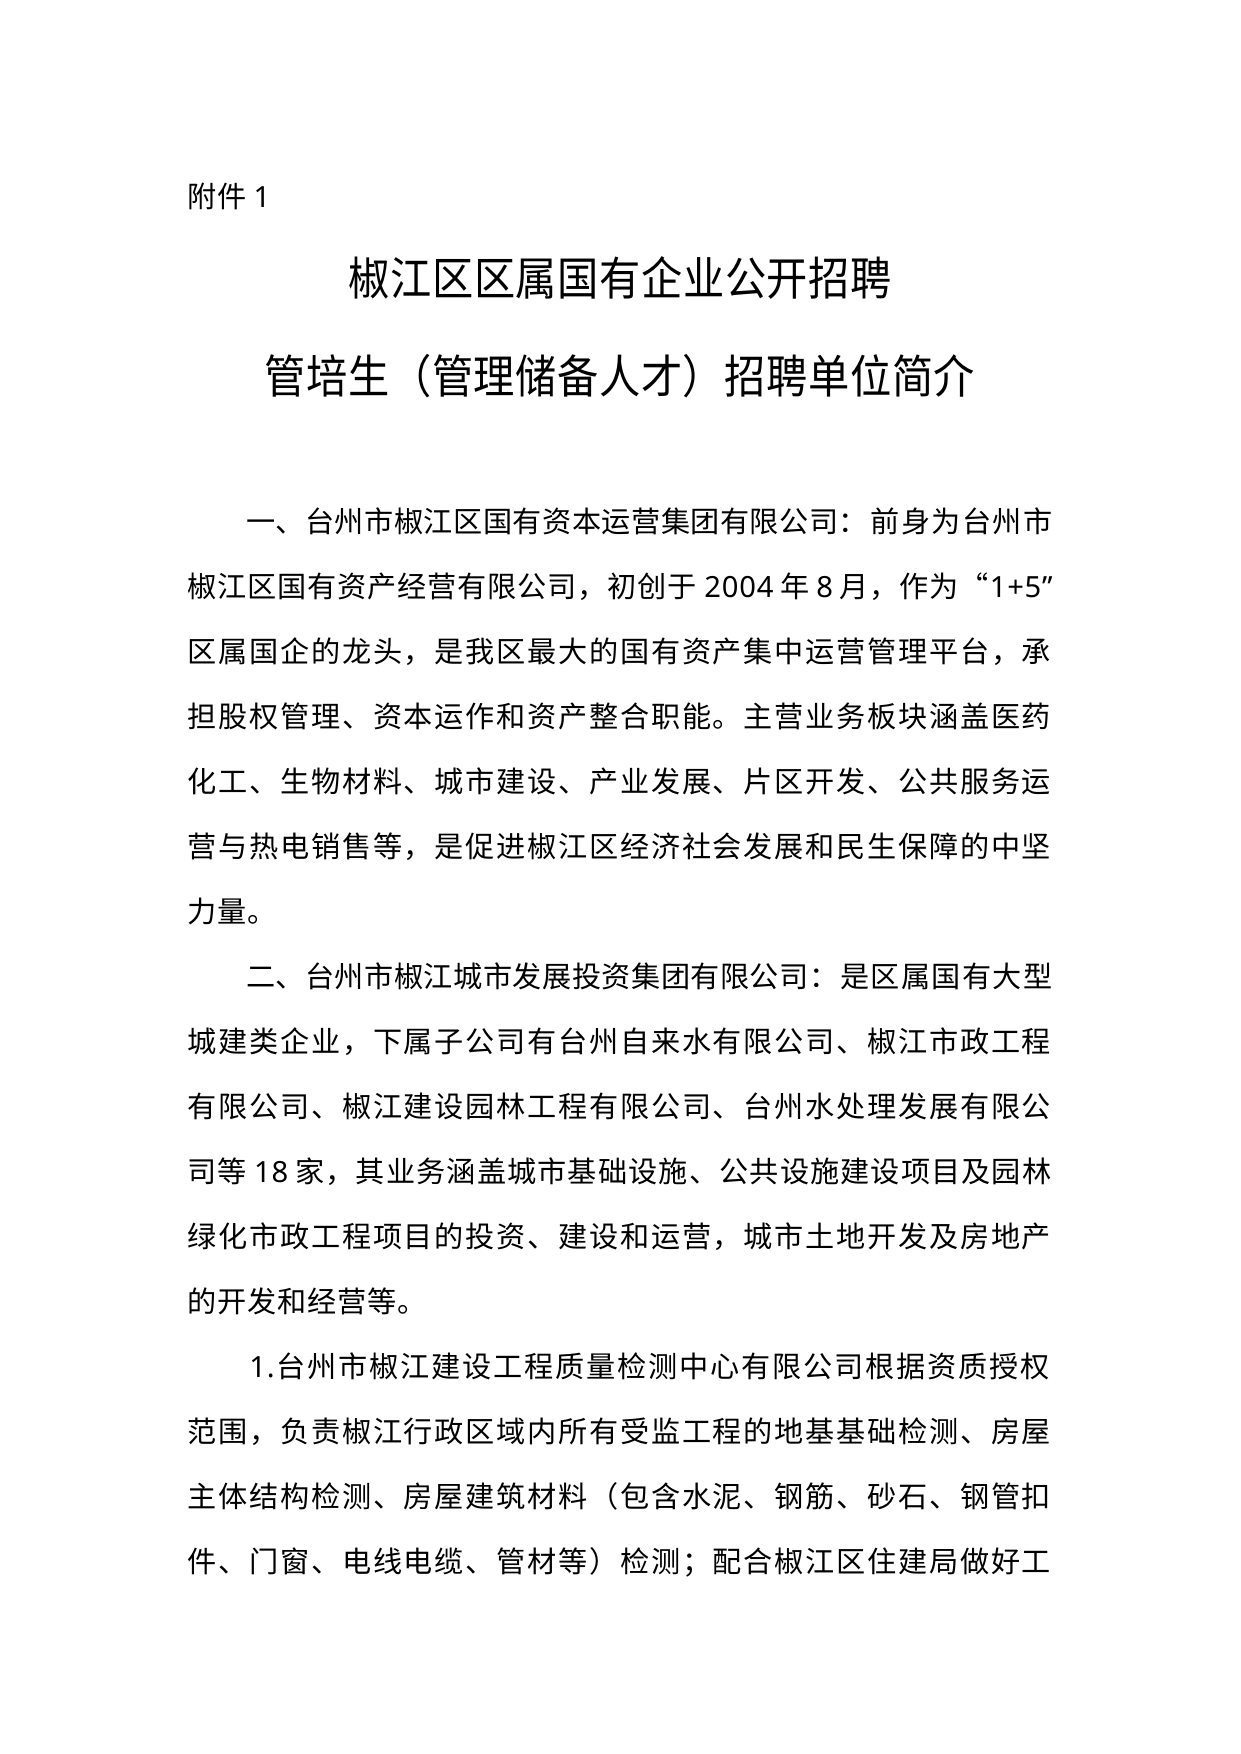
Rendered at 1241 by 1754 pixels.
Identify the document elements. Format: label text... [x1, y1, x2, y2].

text 管培生（管理储备人才）招聘单位简介 [187, 324, 1053, 422]
text 二、台州市椒江城市发展投资集团有限公司：是区属国有大型城建类企业，下属子公司有台州自来水有限公司、椒江市政工程有限公司、椒江建设园林工程有限公司、台州水处理发展有限公司等18家，其业务涵盖城市基础设施、公共设施建设项目及园林绿化市政工程项目的投资、建设和运营，城市土地开发及房地产的开发和经营等。 [187, 942, 1053, 1332]
text 一、台州市椒江区国有资本运营集团有限公司：前身为台州市椒江区国有资产经营有限公司，初创于2004年8月，作为“1+5”区属国企的龙头，是我区最大的国有资产集中运营管理平台，承担股权管理、资本运作和资产整合职能。主营业务板块涵盖医药化工、生物材料、城市建设、产业发展、片区开发、公共服务运营与热电销售等，是促进椒江区经济社会发展和民生保障的中坚力量。 [187, 487, 1053, 942]
text 附件1 [187, 162, 1053, 227]
text 椒江区区属国有企业公开招聘 [187, 227, 1053, 324]
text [187, 1332, 1053, 1592]
